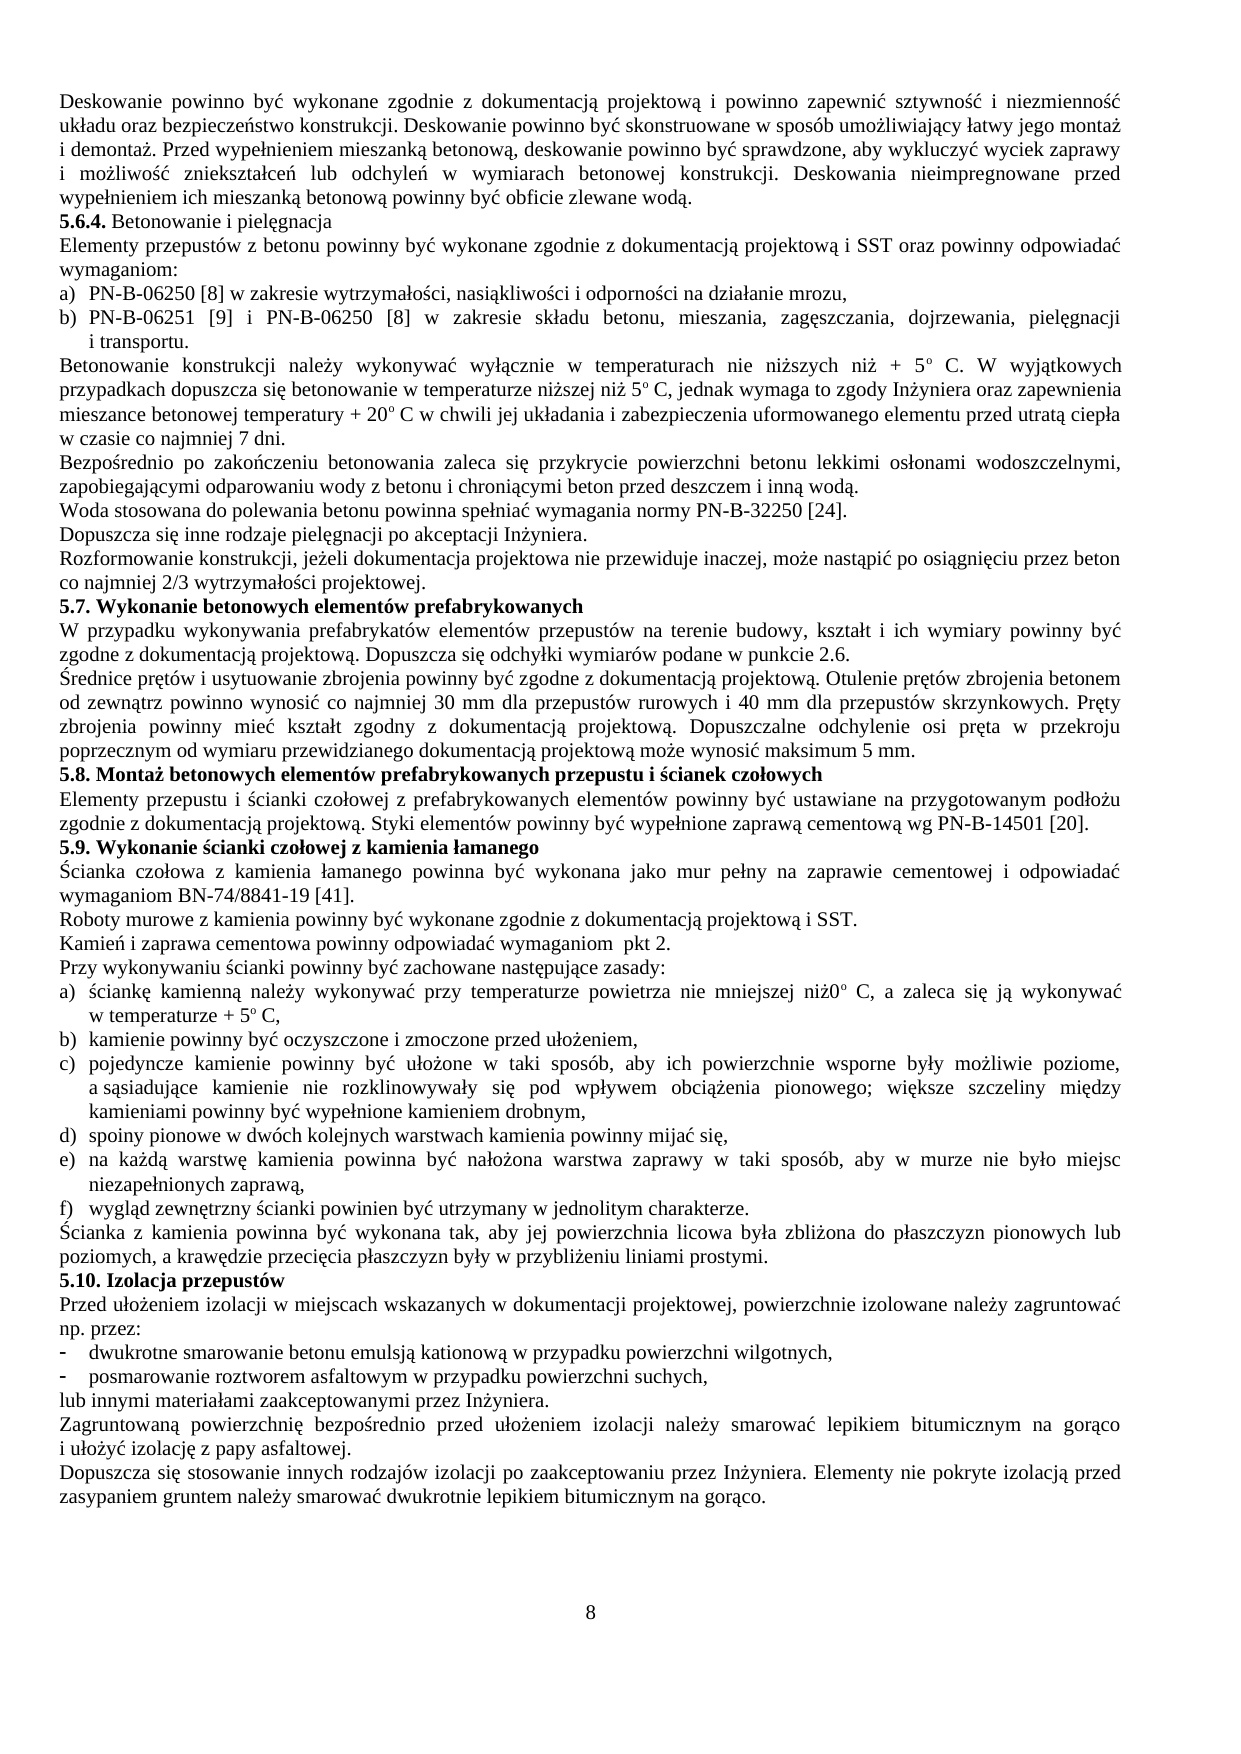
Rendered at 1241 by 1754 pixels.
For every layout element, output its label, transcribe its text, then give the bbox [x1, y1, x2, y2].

text Bezpośrednio po zakończeniu betonowania zaleca się przykrycie powierzchni betonu lekkimi osłonami wodoszczelnymi, zapobiegającymi odparowaniu wody z betonu i chroniącymi beton przed deszczem i inną wodą. [59, 449, 1122, 498]
text Roboty murowe z kamienia powinny być wykonane zgodnie z dokumentacją projektową i SST. [59, 907, 1122, 931]
list wygląd zewnętrzny ścianki powinien być utrzymany w jednolitym charakterze. [59, 1196, 1122, 1219]
text lub innymi materiałami zaakceptowanymi przez Inżyniera. [59, 1388, 1122, 1412]
text Dopuszcza się stosowanie innych rodzajów izolacji po zaakceptowaniu przez Inżyniera. Elementy nie pokryte izolacją przed zasypaniem gruntem należy smarować dwukrotnie lepikiem bitumicznym na gorąco. [59, 1460, 1122, 1508]
text 5.8. Montaż betonowych elementów prefabrykowanych przepustu i ścianek czołowych [59, 762, 1122, 786]
text Dopuszcza się inne rodzaje pielęgnacji po akceptacji Inżyniera. [59, 522, 1122, 546]
list dwukrotne smarowanie betonu emulsją kationową w przypadku powierzchni wilgotnych, [59, 1340, 1122, 1364]
text Ścianka czołowa z kamienia łamanego powinna być wykonana jako mur pełny na zaprawie cementowej i odpowiadać wymaganiom BN-74/8841-19 [41]. [59, 859, 1122, 907]
text Średnice prętów i usytuowanie zbrojenia powinny być zgodne z dokumentacją projektową. Otulenie prętów zbrojenia betonem od zewnątrz powinno wynosić co najmniej dla przepustów rurowych i dla przepustów skrzynkowych. Pręty zbrojenia powinny mieć kształt zgodny z dokumentacją projektową. Dopuszczalne odchylenie osi pręta w przekroju poprzecznym od wymiaru przewidzianego dokumentacją projektową może wynosić maksimum . [59, 666, 1122, 762]
list spoiny pionowe w dwóch kolejnych warstwach kamienia powinny mijać się, [59, 1123, 1122, 1147]
list posmarowanie roztworem asfaltowym w przypadku powierzchni suchych, [59, 1364, 1122, 1388]
text 5.6.4. Betonowanie i pielęgnacja [59, 209, 1122, 233]
list PN-B-06250 [8] w zakresie wytrzymałości, nasiąkliwości i odporności na działanie mrozu, [59, 281, 1122, 305]
text Deskowanie powinno być wykonane zgodnie z dokumentacją projektową i powinno zapewnić sztywność i niezmienność układu oraz bezpieczeństwo konstrukcji. Deskowanie powinno być skonstruowane w sposób umożliwiający łatwy jego montaż i demontaż. Przed wypełnieniem mieszanką betonową, deskowanie powinno być sprawdzone, aby wykluczyć wyciek zaprawy i możliwość zniekształceń lub odchyleń w wymiarach betonowej konstrukcji. Deskowania nieimpregnowane przed wypełnieniem ich mieszanką betonową powinny być obficie zlewane wodą. [59, 89, 1122, 209]
text Elementy przepustów z betonu powinny być wykonane zgodnie z dokumentacją projektową i SST oraz powinny odpowiadać wymaganiom: [59, 233, 1122, 281]
text Betonowanie konstrukcji należy wykonywać wyłącznie w temperaturach nie niższych niż + 5o C. W wyjątkowych przypadkach dopuszcza się betonowanie w temperaturze niższej niż 5o C, jednak wymaga to zgody Inżyniera oraz zapewnienia mieszance betonowej temperatury + 20o C w chwili jej układania i zabezpieczenia uformowanego elementu przed utratą ciepła w czasie co najmniej 7 dni. [59, 353, 1122, 449]
text Rozformowanie konstrukcji, jeżeli dokumentacja projektowa nie przewiduje inaczej, może nastąpić po osiągnięciu przez beton co najmniej 2/3 wytrzymałości projektowej. [59, 546, 1122, 594]
text 5.7. Wykonanie betonowych elementów prefabrykowanych [59, 594, 1122, 618]
text Zagruntowaną powierzchnię bezpośrednio przed ułożeniem izolacji należy smarować lepikiem bitumicznym na gorąco i ułożyć izolację z papy asfaltowej. [59, 1412, 1122, 1460]
text Elementy przepustu i ścianki czołowej z prefabrykowanych elementów powinny być ustawiane na przygotowanym podłożu zgodnie z dokumentacją projektową. Styki elementów powinny być wypełnione zaprawą cementową wg PN-B-14501 [20]. [59, 786, 1122, 834]
text Woda stosowana do polewania betonu powinna spełniać wymagania normy PN-B-32250 [24]. [59, 498, 1122, 522]
text Przy wykonywaniu ścianki powinny być zachowane następujące zasady: [59, 955, 1122, 979]
text Przed ułożeniem izolacji w miejscach wskazanych w dokumentacji projektowej, powierzchnie izolowane należy zagruntować np. przez: [59, 1292, 1122, 1340]
list kamienie powinny być oczyszczone i zmoczone przed ułożeniem, [59, 1027, 1122, 1051]
list na każdą warstwę kamienia powinna być nałożona warstwa zaprawy w taki sposób, aby w murze nie było miejsc niezapełnionych zaprawą, [59, 1147, 1122, 1196]
text Kamień i zaprawa cementowa powinny odpowiadać wymaganiom pkt 2. [59, 931, 1122, 955]
text W przypadku wykonywania prefabrykatów elementów przepustów na terenie budowy, kształt i ich wymiary powinny być zgodne z dokumentacją projektową. Dopuszcza się odchyłki wymiarów podane w punkcie 2.6. [59, 618, 1122, 666]
list ściankę kamienną należy wykonywać przy temperaturze powietrza nie mniejszej niż0o C, a zaleca się ją wykonywać w temperaturze + 5o C, [59, 979, 1122, 1027]
text 5.10. Izolacja przepustów [59, 1268, 1122, 1292]
text Ścianka z kamienia powinna być wykonana tak, aby jej powierzchnia licowa była zbliżona do płaszczyzn pionowych lub poziomych, a krawędzie przecięcia płaszczyzn były w przybliżeniu liniami prostymi. [59, 1219, 1122, 1268]
text 5.9. Wykonanie ścianki czołowej z kamienia łamanego [59, 834, 1122, 859]
list PN-B-06251 [9] i PN-B-06250 [8] w zakresie składu betonu, mieszania, zagęszczania, dojrzewania, pielęgnacji i transportu. [59, 305, 1122, 353]
list pojedyncze kamienie powinny być ułożone w taki sposób, aby ich powierzchnie wsporne były możliwie poziome, a sąsiadujące kamienie nie rozklinowywały się pod wpływem obciążenia pionowego; większe szczeliny między kamieniami powinny być wypełnione kamieniem drobnym, [59, 1051, 1122, 1123]
